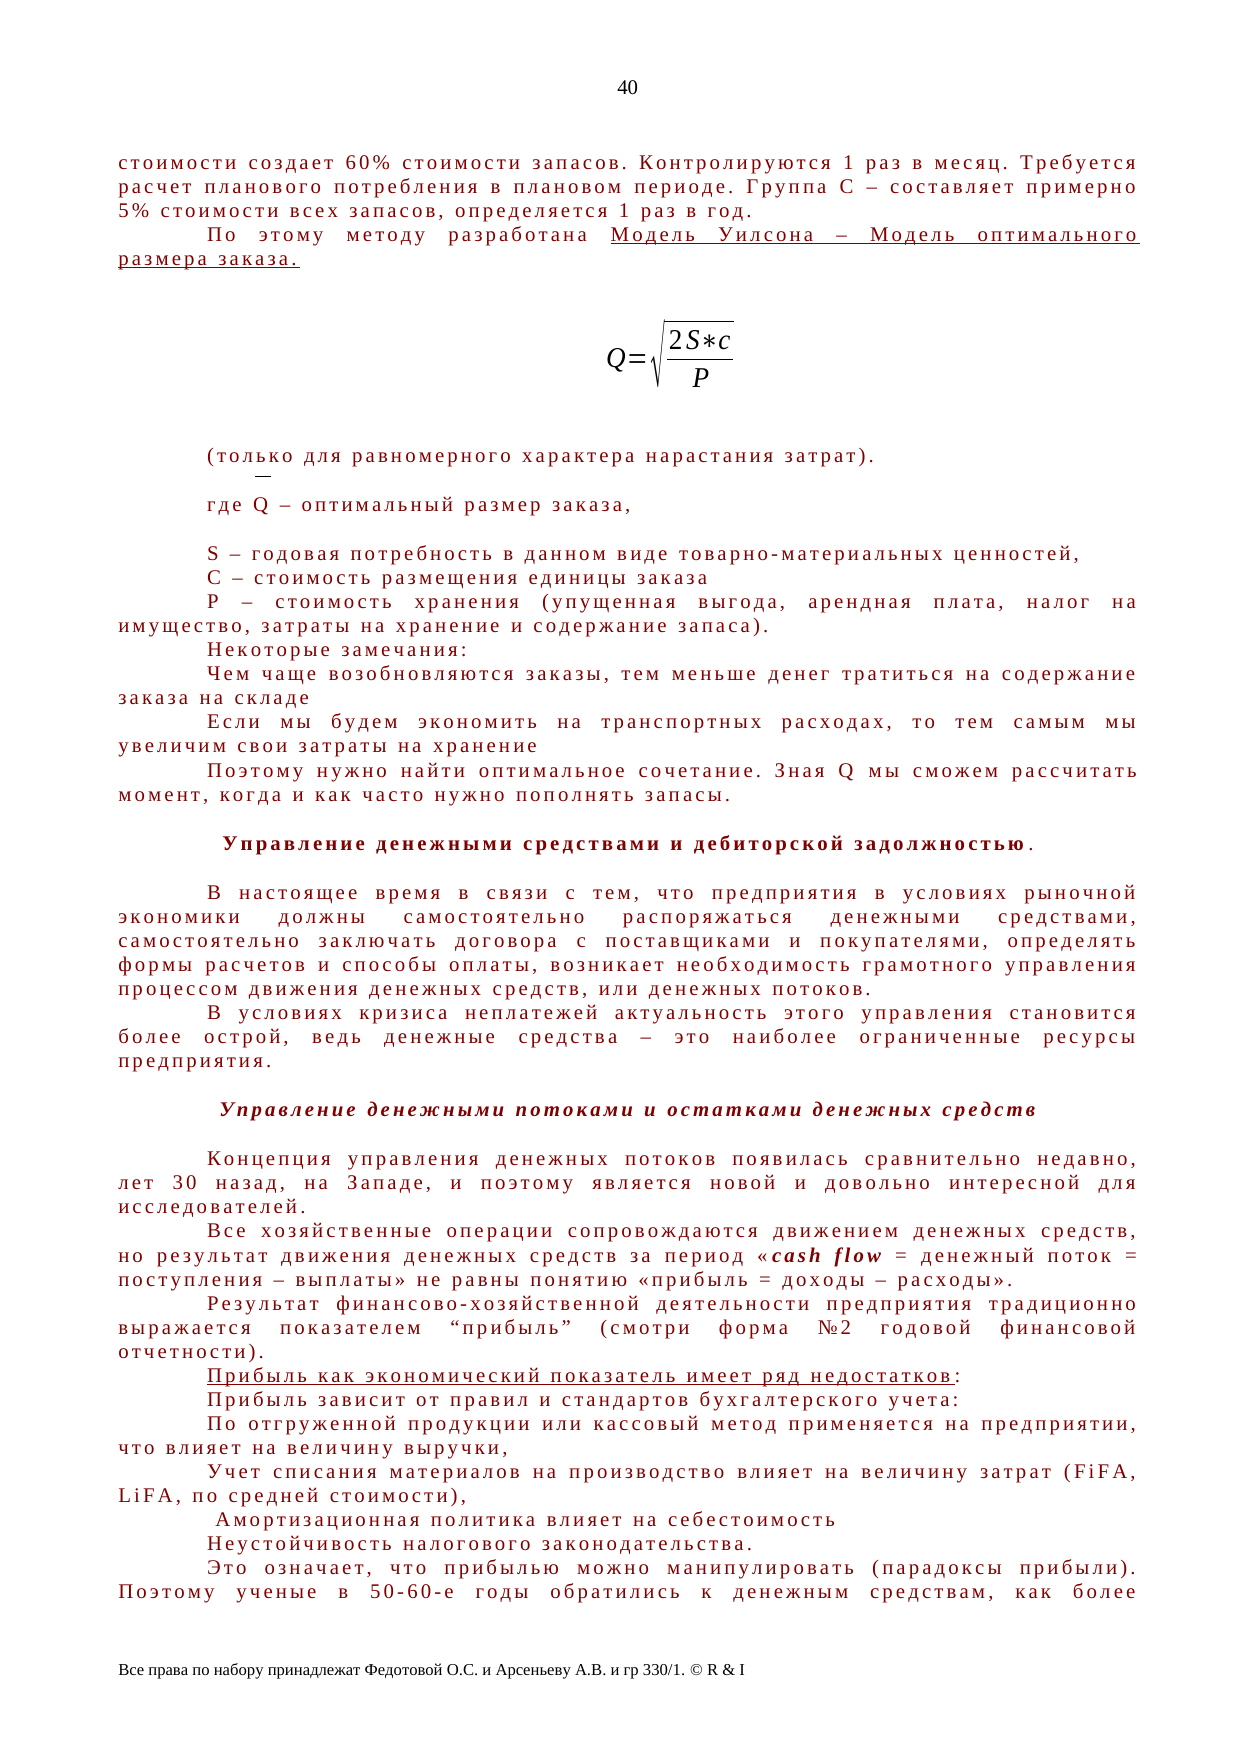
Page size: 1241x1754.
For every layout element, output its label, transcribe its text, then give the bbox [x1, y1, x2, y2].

text Все хозяйственные операции сопровождаются движением денежных средств, но результат движения денежных средств за период «cash flow = денежный поток = поступления – выплаты» не равны понятию «прибыль = доходы – расходы». [118, 1218, 1137, 1291]
text Управление денежными потоками и остатками денежных средств [118, 1097, 1137, 1121]
text В настоящее время в связи с тем, что предприятия в условиях рыночной экономики должны самостоятельно распоряжаться денежными средствами, самостоятельно заключать договора с поставщиками и покупателями, определять формы расчетов и способы оплаты, возникает необходимость грамотного управления процессом движения денежных средств, или денежных потоков. [118, 880, 1137, 1000]
text По этому методу разработана Модель Уилсона – Модель оптимального размера заказа. [118, 222, 1137, 270]
text Результат финансово-хозяйственной деятельности предприятия традиционно выражается показателем “прибыль” (смотри форма №2 годовой финансовой отчетности). [118, 1291, 1137, 1363]
text где Q – оптимальный размер заказа, [118, 492, 1137, 516]
text Концепция управления денежных потоков появилась сравнительно недавно, лет 30 назад, на Западе, и поэтому является новой и довольно интересной для исследователей. [118, 1146, 1137, 1218]
text Прибыль зависит от правил и стандартов бухгалтерского учета: [118, 1387, 1137, 1411]
text Управление денежными средствами и дебиторской задолжностью. [118, 831, 1137, 855]
text Амортизационная политика влияет на себестоимость [118, 1507, 1137, 1531]
text C – стоимость размещения единицы заказа [118, 565, 1137, 589]
text P – стоимость хранения (упущенная выгода, арендная плата, налог на имущество, затраты на хранение и содержание запаса). [118, 589, 1137, 637]
text Учет списания материалов на производство влияет на величину затрат (FiFA, LiFA, по средней стоимости), [118, 1459, 1137, 1507]
text По отгруженной продукции или кассовый метод применяется на предприятии, что влияет на величину выручки, [118, 1411, 1137, 1459]
text Поэтому нужно найти оптимальное сочетание. Зная Q мы сможем рассчитать момент, когда и как часто нужно пополнять запасы. [118, 757, 1137, 806]
text Чем чаще возобновляются заказы, тем меньше денег тратиться на содержание заказа на складе [118, 661, 1137, 709]
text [118, 1555, 1137, 1603]
text Если мы будем экономить на транспортных расходах, то тем самым мы увеличим свои затраты на хранение [118, 709, 1137, 757]
text S – годовая потребность в данном виде товарно-материальных ценностей, [118, 541, 1137, 565]
text Прибыль как экономический показатель имеет ряд недостатков: [118, 1363, 1137, 1387]
text Неустойчивость налогового законодательства. [118, 1531, 1137, 1555]
text Некоторые замечания: [118, 637, 1137, 661]
text (только для равномерного характера нарастания затрат). [118, 443, 1137, 467]
text В условиях кризиса неплатежей актуальность этого управления становится более острой, ведь денежные средства – это наиболее ограниченные ресурсы предприятия. [118, 1000, 1137, 1072]
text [118, 150, 1137, 222]
